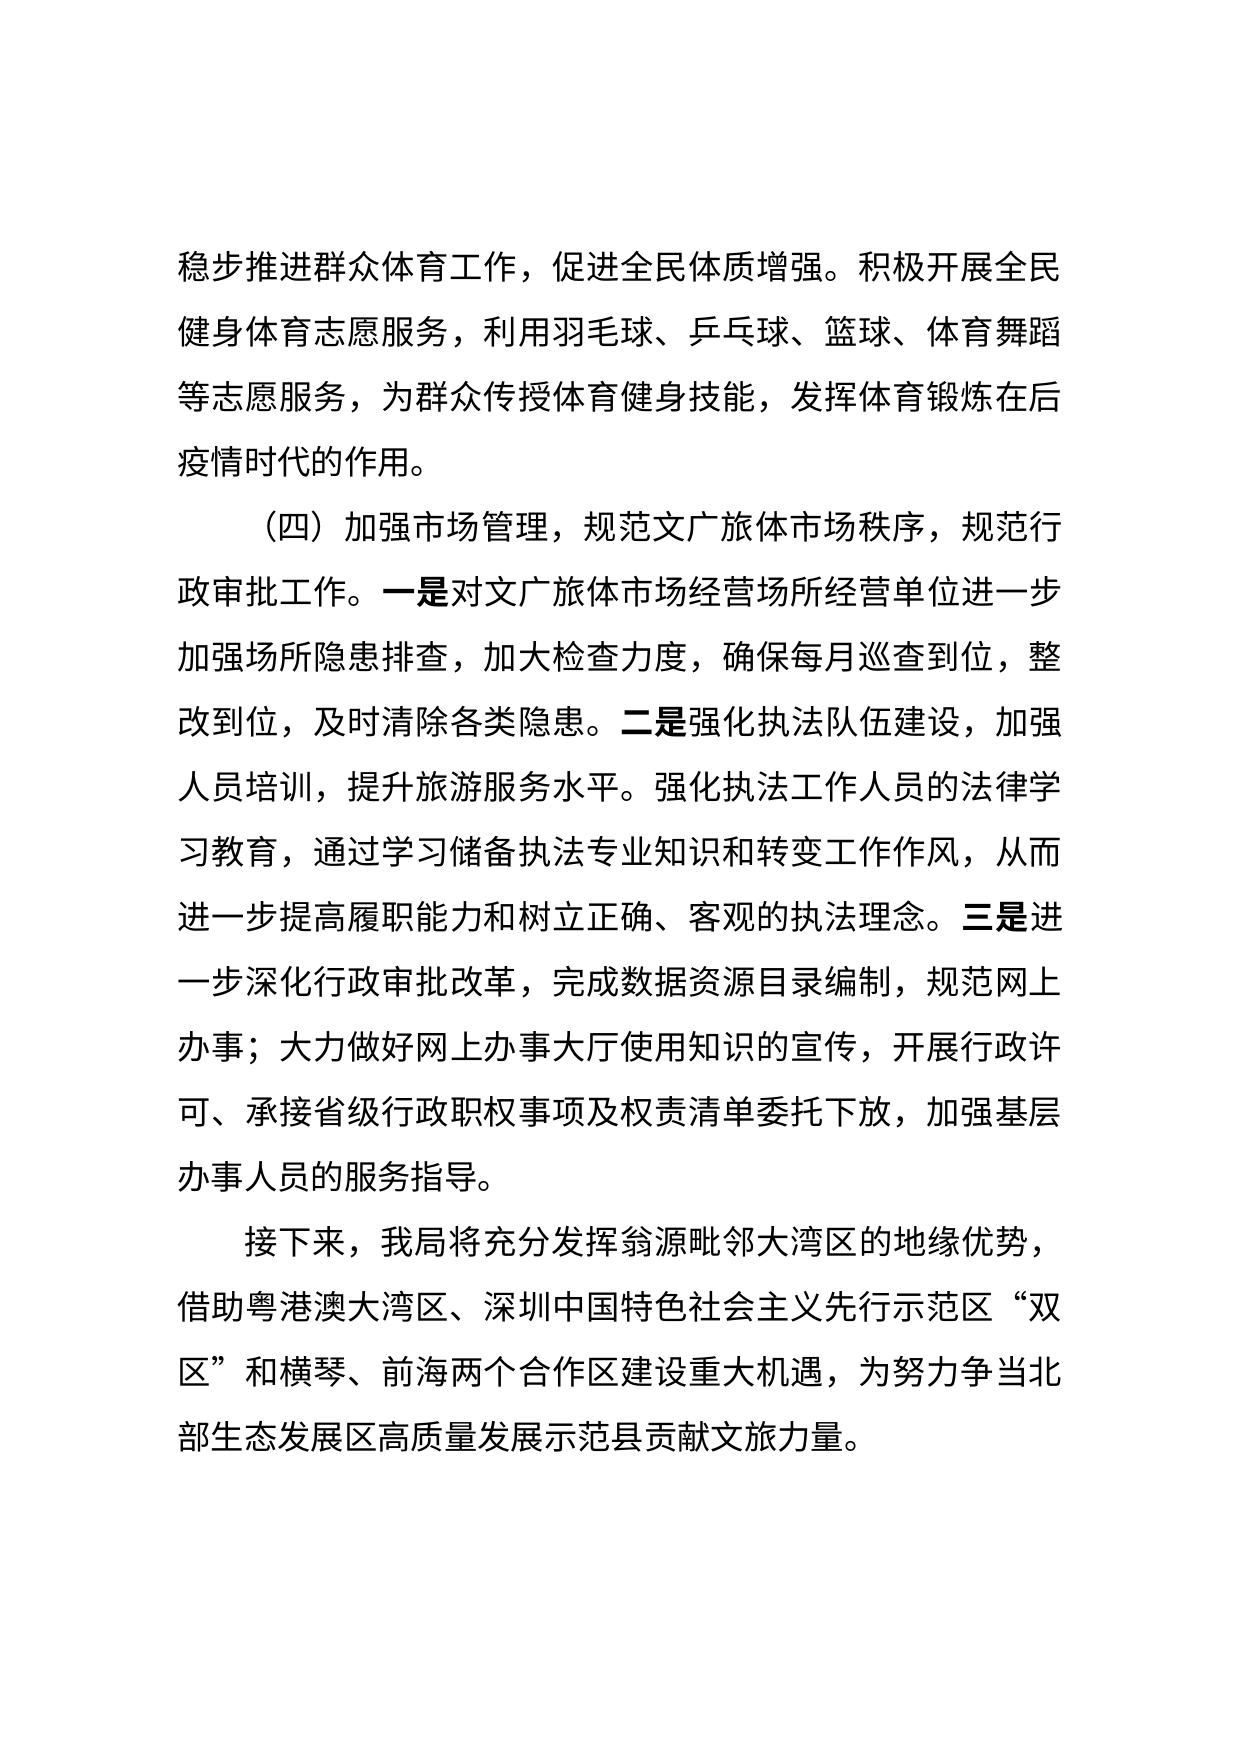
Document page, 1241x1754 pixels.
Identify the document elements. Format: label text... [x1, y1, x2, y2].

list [177, 233, 1063, 493]
text 接下来，我局将充分发挥翁源毗邻大湾区的地缘优势，借助粤港澳大湾区、深圳中国特色社会主义先行示范区“双区”和横琴、前海两个合作区建设重大机遇，为努力争当北部生态发展区高质量发展示范县贡献文旅力量。 [177, 1208, 1063, 1468]
list 加强市场管理，规范文广旅体市场秩序，规范行政审批工作。一是对文广旅体市场经营场所经营单位进一步加强场所隐患排查，加大检查力度，确保每月巡查到位，整改到位，及时清除各类隐患。二是强化执法队伍建设，加强人员培训，提升旅游服务水平。强化执法工作人员的法律学习教育，通过学习储备执法专业知识和转变工作作风，从而进一步提高履职能力和树立正确、客观的执法理念。三是进一步深化行政审批改革，完成数据资源目录编制，规范网上办事；大力做好网上办事大厅使用知识的宣传，开展行政许可、承接省级行政职权事项及权责清单委托下放，加强基层办事人员的服务指导。 [177, 493, 1063, 1208]
